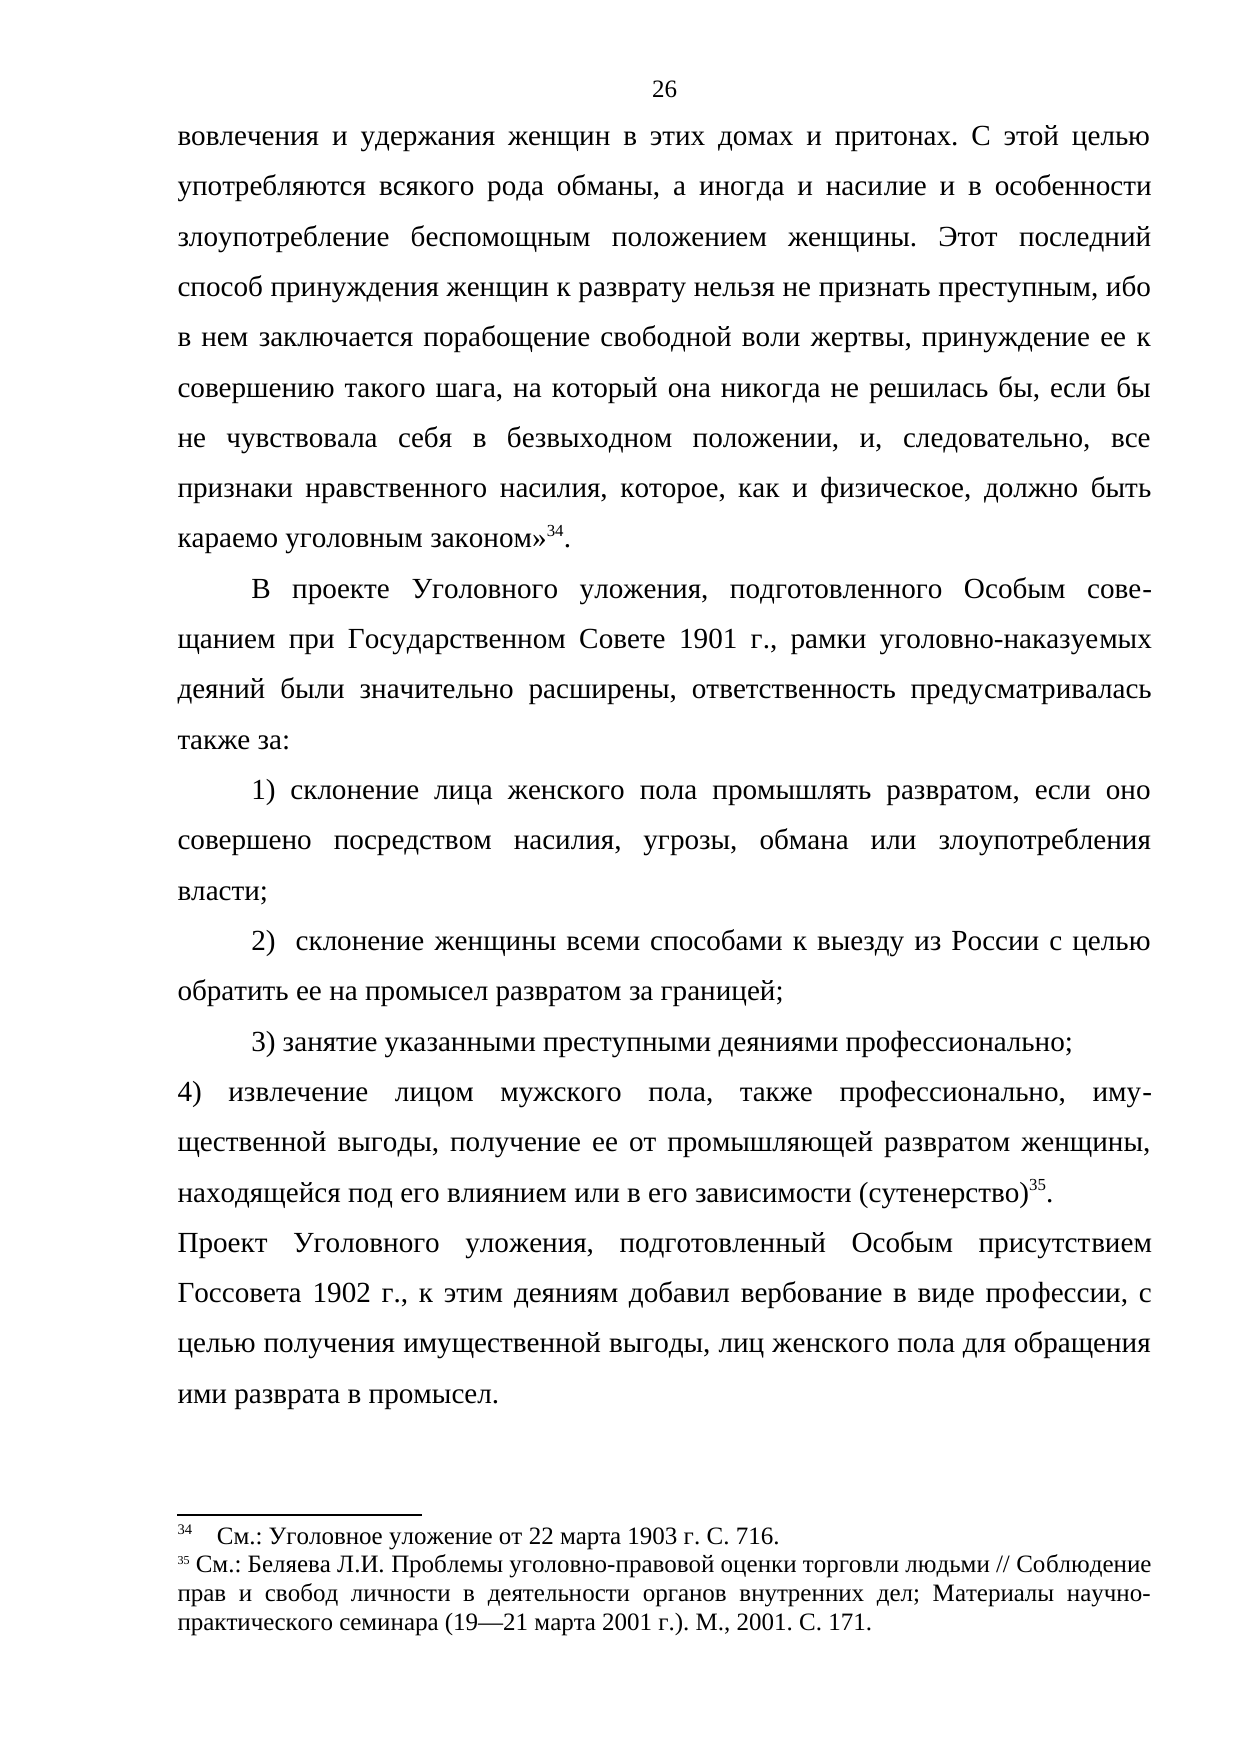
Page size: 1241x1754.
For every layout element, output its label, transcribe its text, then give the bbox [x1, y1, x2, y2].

text 4) извлечение лицом мужского пола, также профессионально, имущественной выгоды, получение ее от промышляющей развратом женщины, находящейся под его влиянием или в его зависимости (сутенерство). [177, 1074, 1152, 1208]
text Проект Уголовного уложения, подготовленный Особым присутствием Госсовета ., к этим деяниям добавил вербование в виде профессии, с целью получения имущественной выгоды, лиц женского пола для обращения ими разврата в промысел. [177, 1225, 1152, 1409]
text 3) занятие указанными преступными деяниями профессионально; [177, 1024, 1152, 1057]
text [177, 118, 1152, 554]
text 2) склонение женщины всеми способами к выезду из России с целью обратить ее на промысел развратом за границей; [177, 923, 1152, 1007]
text В проекте Уголовного уложения, подготовленного Особым совещанием при Государственном Совете ., рамки уголовно-наказуемых деяний были значительно расширены, ответственность предусматривалась также за: [177, 571, 1152, 755]
text 1) склонение лица женского пола промышлять развратом, если оно совершено посредством насилия, угрозы, обмана или злоупотребления власти; [177, 772, 1152, 906]
